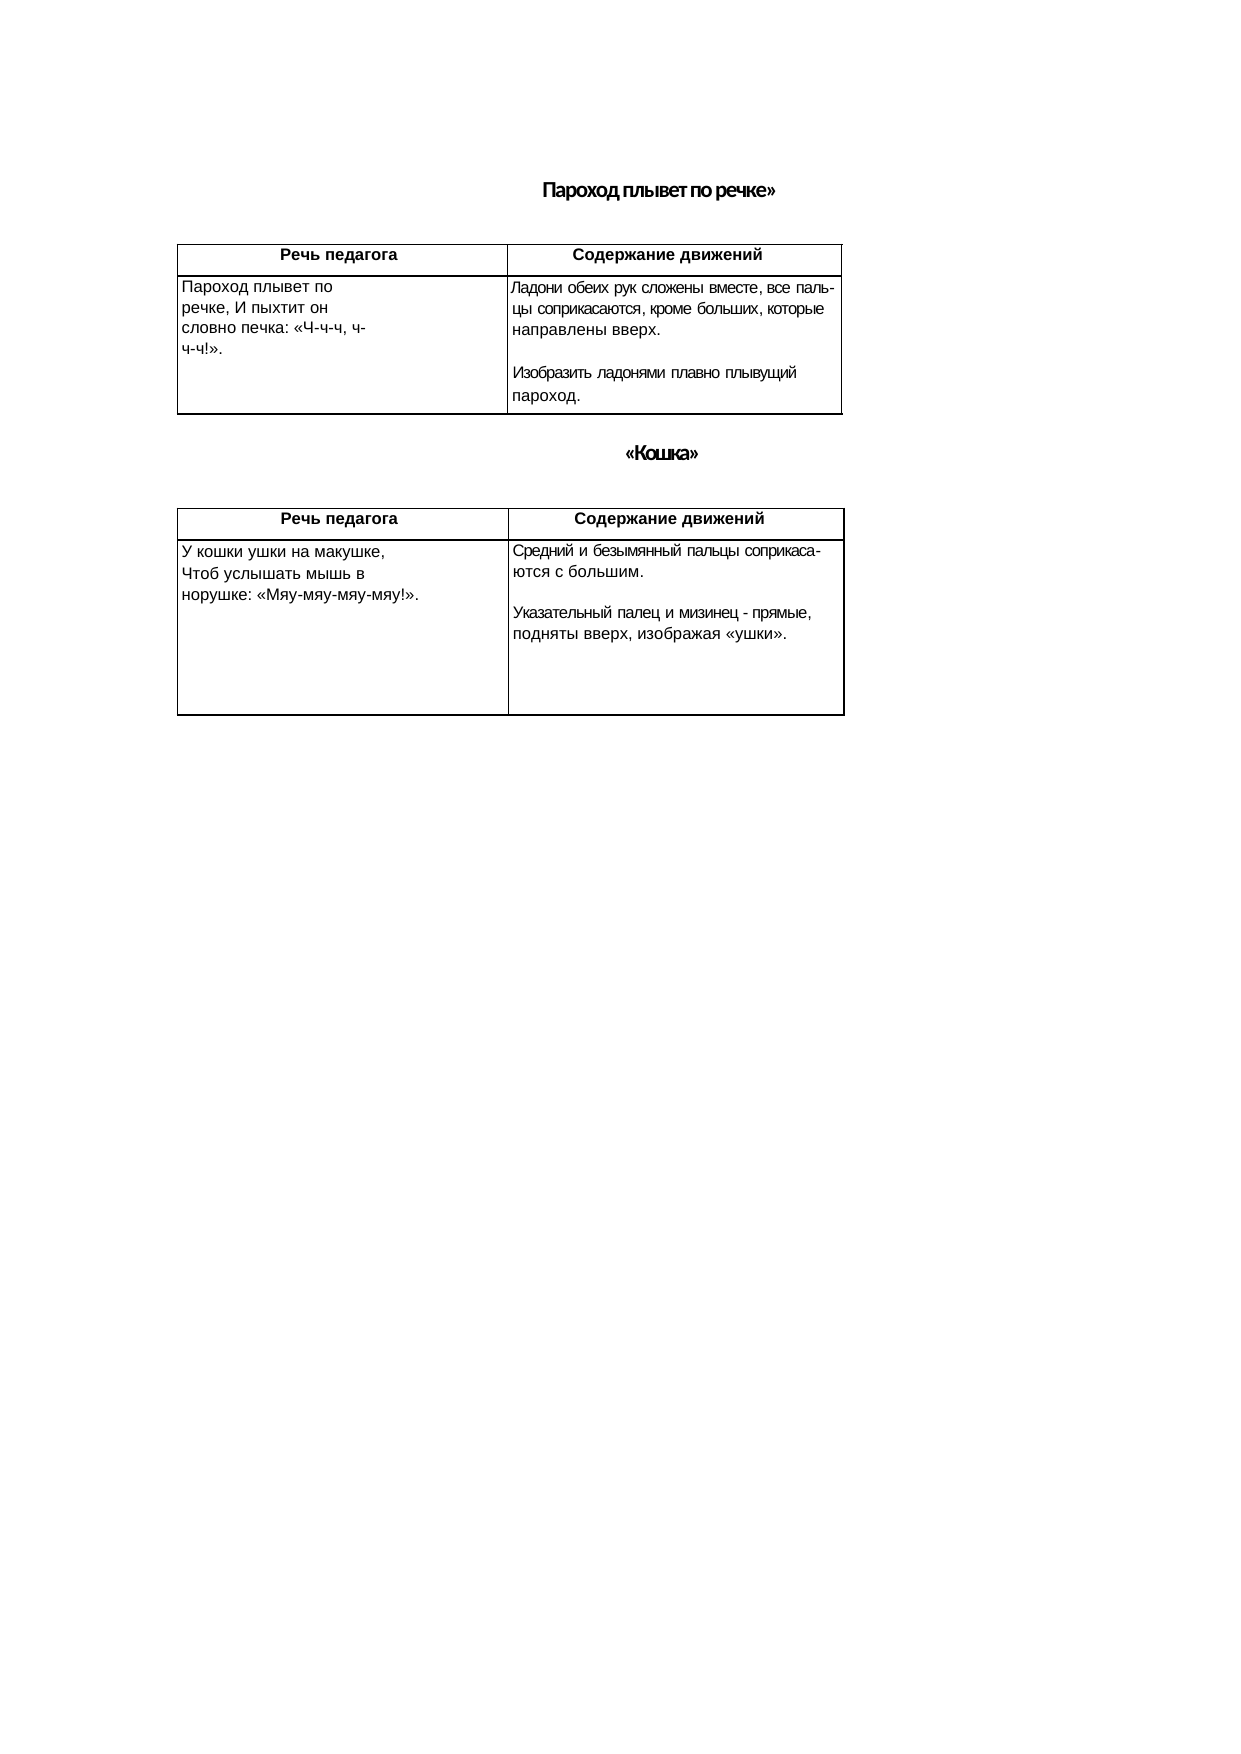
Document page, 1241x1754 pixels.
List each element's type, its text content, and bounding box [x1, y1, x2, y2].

table_cell Пароход плывет по речке, И пыхтит он словно печка: «Ч-ч-ч, ч-ч-ч!». [178, 277, 507, 413]
text «Кошка» [177, 438, 1150, 466]
table_header Содержание движений [508, 245, 841, 275]
text Пароход плывет по речке» [177, 175, 1144, 203]
table_header Речь педагога [178, 245, 507, 275]
table_cell У кошки ушки на макушке, Чтоб услышать мышь в норушке: «Мяу-мяу-мяу-мяу!». [178, 541, 508, 714]
table_cell Средний и безымянный пальцы соприкасаются с большим. Указательный палец и мизинец - прямые, подняты вверх, изображая «ушки». [509, 541, 843, 714]
table_cell Ладони обеих рук сложены вместе, все пальцы соприкасаются, кроме больших, которые направлены вверх. Изобразить ладонями плавно плывущий пароход. [508, 277, 841, 413]
table_header Речь педагога [178, 509, 508, 539]
table_header Содержание движений [509, 509, 843, 539]
